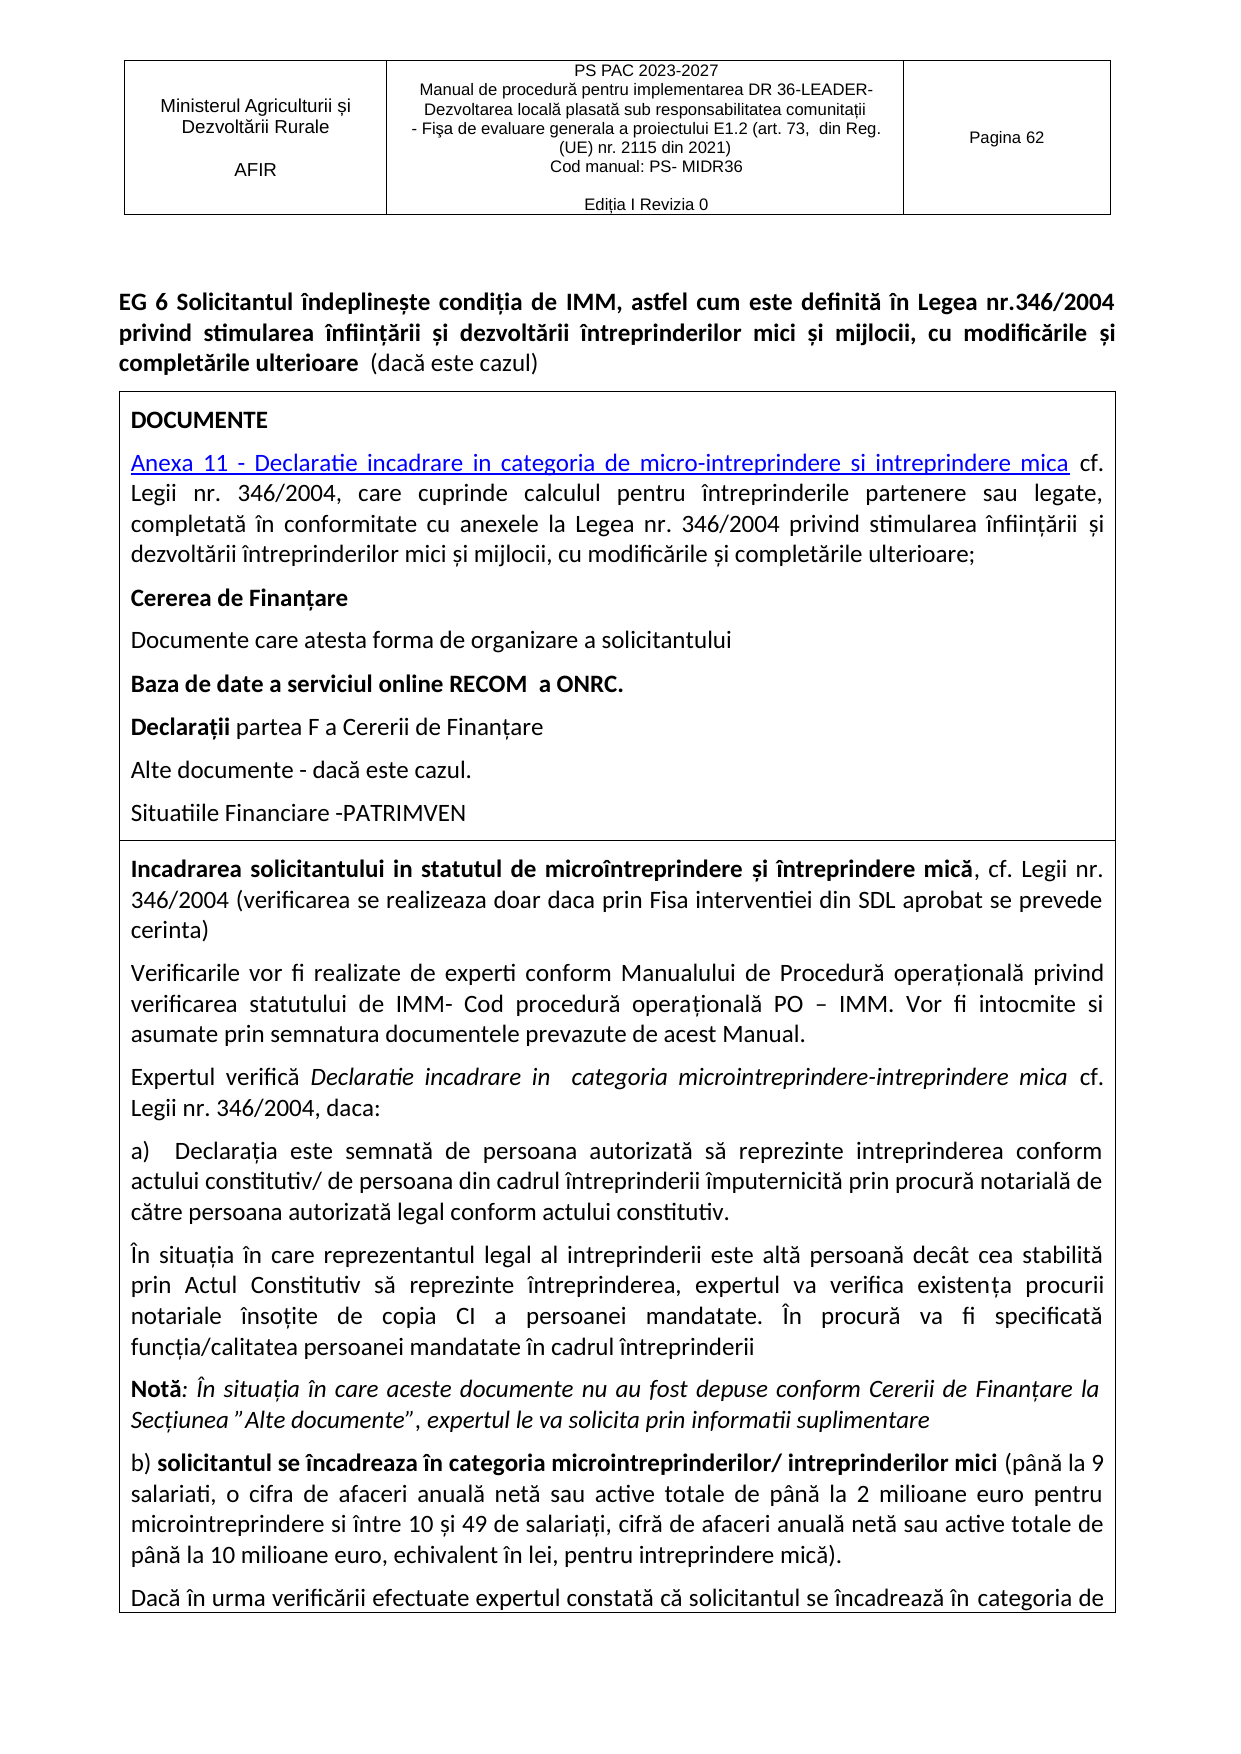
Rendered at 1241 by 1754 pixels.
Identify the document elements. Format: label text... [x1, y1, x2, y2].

text EG 6 Solicitantul îndeplinește condiția de IMM, astfel cum este definită în Legea nr.346/2004 privind stimularea înfiinţării şi dezvoltării întreprinderilor mici şi mijlocii, cu modificările și completările ulterioare (dacă este cazul) [119, 286, 1116, 378]
table_header DOCUMENTE Anexa 11 - Declaratie incadrare in categoria de micro-intreprindere si intreprindere mica cf. Legii nr. 346/2004, care cuprinde calculul pentru întreprinderile partenere sau legate, completată în conformitate cu anexele la Legea nr. 346/2004 privind stimularea înfiinţării şi dezvoltării întreprinderilor mici şi mijlocii, cu modificările şi completările ulterioare; Cererea de Finanțare Documente care atesta forma de organizare a solicitantului Baza de date a serviciul online RECOM a ONRC. Declaraţii partea F a Cererii de Finanţare Alte documente - dacă este cazul. Situatiile Financiare -PATRIMVEN [120, 392, 1115, 840]
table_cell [120, 841, 1115, 1612]
